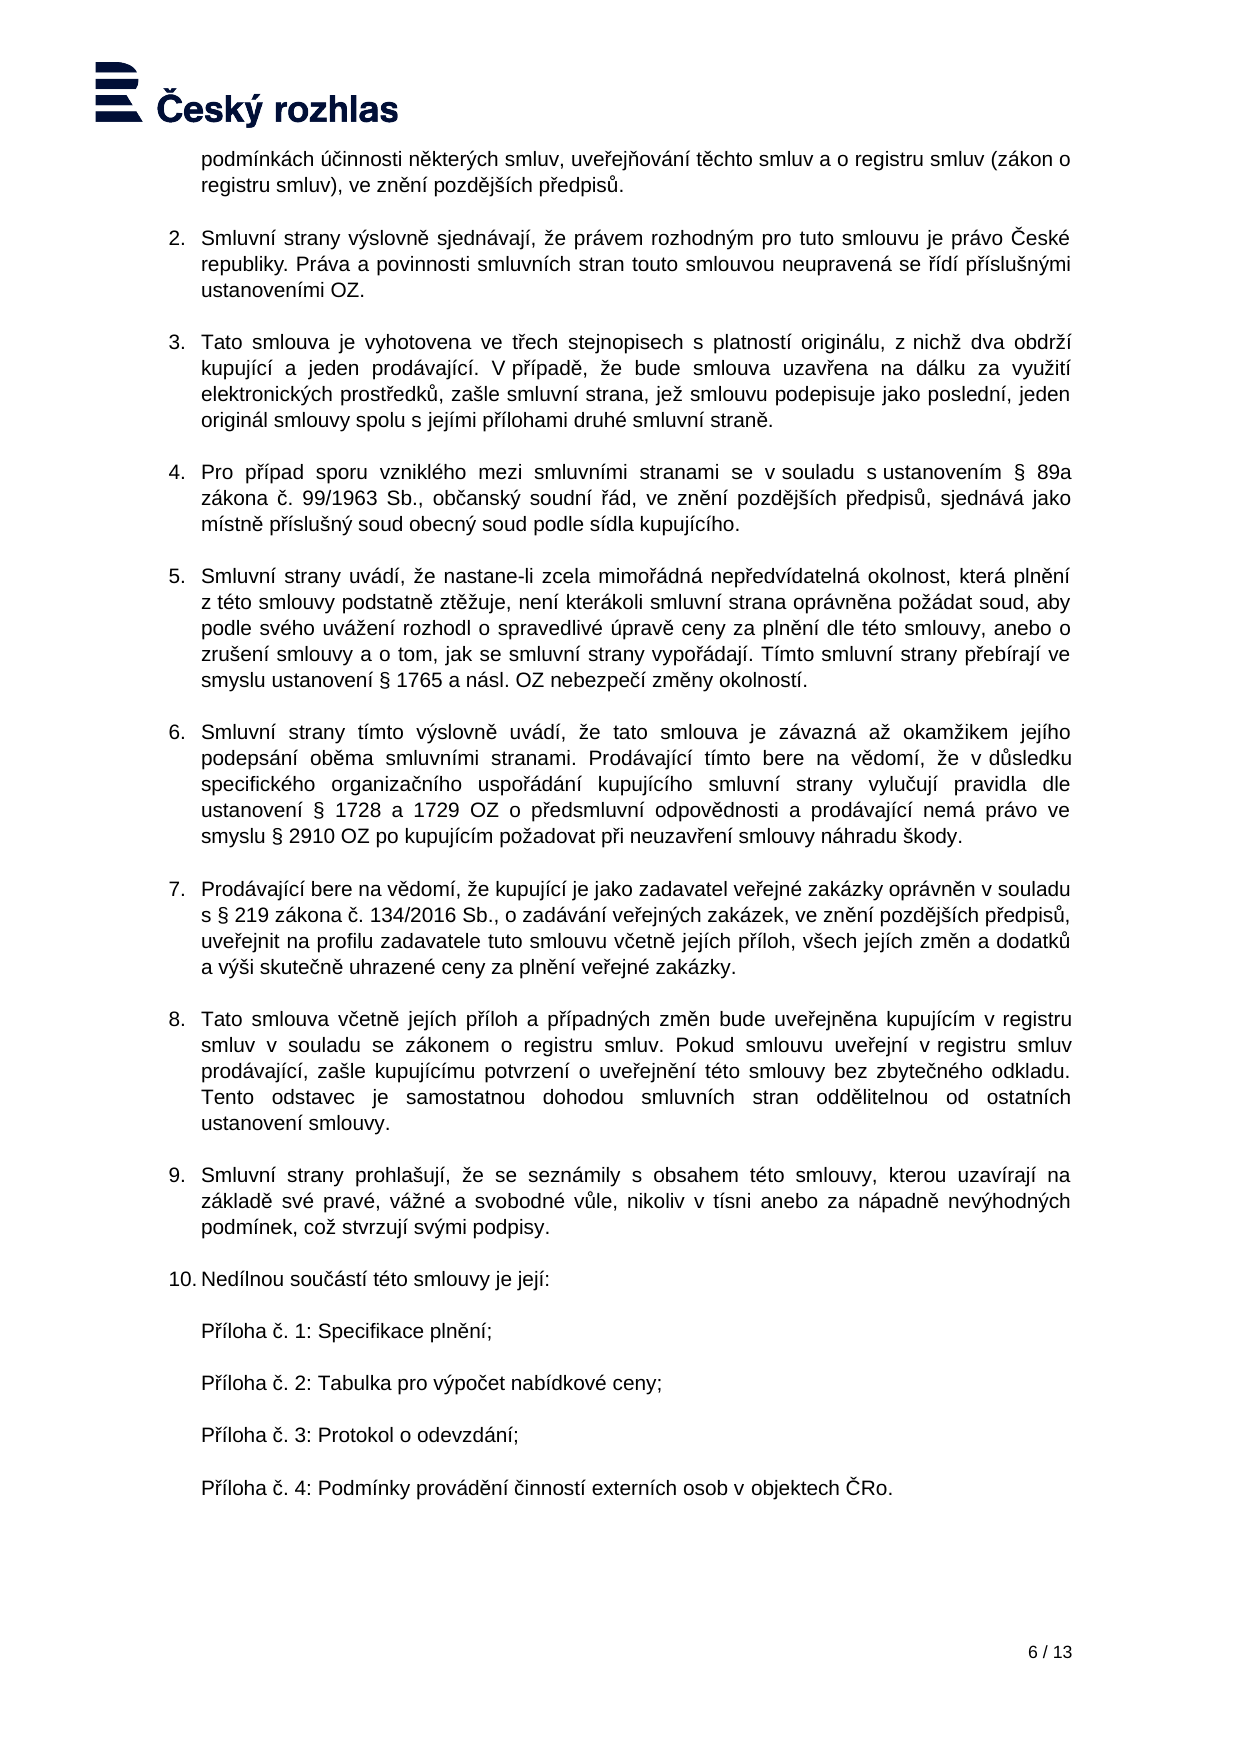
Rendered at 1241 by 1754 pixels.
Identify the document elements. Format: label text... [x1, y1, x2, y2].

list Nedílnou součástí této smlouvy je její: [168, 1266, 1072, 1292]
list Smluvní strany tímto výslovně uvádí, že tato smlouva je závazná až okamžikem jejího podepsání oběma smluvními stranami. Prodávající tímto bere na vědomí, že v důsledku specifického organizačního uspořádání kupujícího smluvní strany vylučují pravidla dle ustanovení § 1728 a 1729 OZ o předsmluvní odpovědnosti a prodávající nemá právo ve smyslu § 2910 OZ po kupujícím požadovat při neuzavření smlouvy náhradu škody. [168, 719, 1072, 849]
list Příloha č. 2: Tabulka pro výpočet nabídkové ceny; [201, 1370, 1072, 1396]
list Tato smlouva je vyhotovena ve třech stejnopisech s platností originálu, z nichž dva obdrží kupující a jeden prodávající. V případě, že bude smlouva uzavřena na dálku za využití elektronických prostředků, zašle smluvní strana, jež smlouvu podepisuje jako poslední, jeden originál smlouvy spolu s jejími přílohami druhé smluvní straně. [168, 328, 1072, 432]
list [168, 146, 1072, 198]
list Smluvní strany uvádí, že nastane-li zcela mimořádná nepředvídatelná okolnost, která plnění z této smlouvy podstatně ztěžuje, není kterákoli smluvní strana oprávněna požádat soud, aby podle svého uvážení rozhodl o spravedlivé úpravě ceny za plnění dle této smlouvy, anebo o zrušení smlouvy a o tom, jak se smluvní strany vypořádají. Tímto smluvní strany přebírají ve smyslu ustanovení § 1765 a násl. OZ nebezpečí změny okolností. [168, 563, 1072, 693]
list Tato smlouva včetně jejích příloh a případných změn bude uveřejněna kupujícím v registru smluv v souladu se zákonem o registru smluv. Pokud smlouvu uveřejní v registru smluv prodávající, zašle kupujícímu potvrzení o uveřejnění této smlouvy bez zbytečného odkladu. Tento odstavec je samostatnou dohodou smluvních stran oddělitelnou od ostatních ustanovení smlouvy. [168, 1005, 1072, 1136]
list Pro případ sporu vzniklého mezi smluvními stranami se v souladu s ustanovením § 89a zákona č. 99/1963 Sb., občanský soudní řád, ve znění pozdějších předpisů, sjednává jako místně příslušný soud obecný soud podle sídla kupujícího. [168, 458, 1072, 537]
list Smluvní strany výslovně sjednávají, že právem rozhodným pro tuto smlouvu je právo České republiky. Práva a povinnosti smluvních stran touto smlouvou neupravená se řídí příslušnými ustanoveními OZ. [168, 224, 1072, 302]
subtitle Příloha č. 1: Specifikace plnění; [201, 1318, 1072, 1344]
list Smluvní strany prohlašují, že se seznámily s obsahem této smlouvy, kterou uzavírají na základě své pravé, vážné a svobodné vůle, nikoliv v tísni anebo za nápadně nevýhodných podmínek, což stvrzují svými podpisy. [168, 1162, 1072, 1240]
list Prodávající bere na vědomí, že kupující je jako zadavatel veřejné zakázky oprávněn v souladu s § 219 zákona č. 134/2016 Sb., o zadávání veřejných zakázek, ve znění pozdějších předpisů, uveřejnit na profilu zadavatele tuto smlouvu včetně jejích příloh, všech jejích změn a dodatků a výši skutečně uhrazené ceny za plnění veřejné zakázky. [168, 875, 1072, 979]
list Příloha č. 3: Protokol o odevzdání; [201, 1422, 1072, 1448]
picture [95, 62, 398, 128]
list Příloha č. 4: Podmínky provádění činností externích osob v objektech ČRo. [201, 1474, 1072, 1500]
